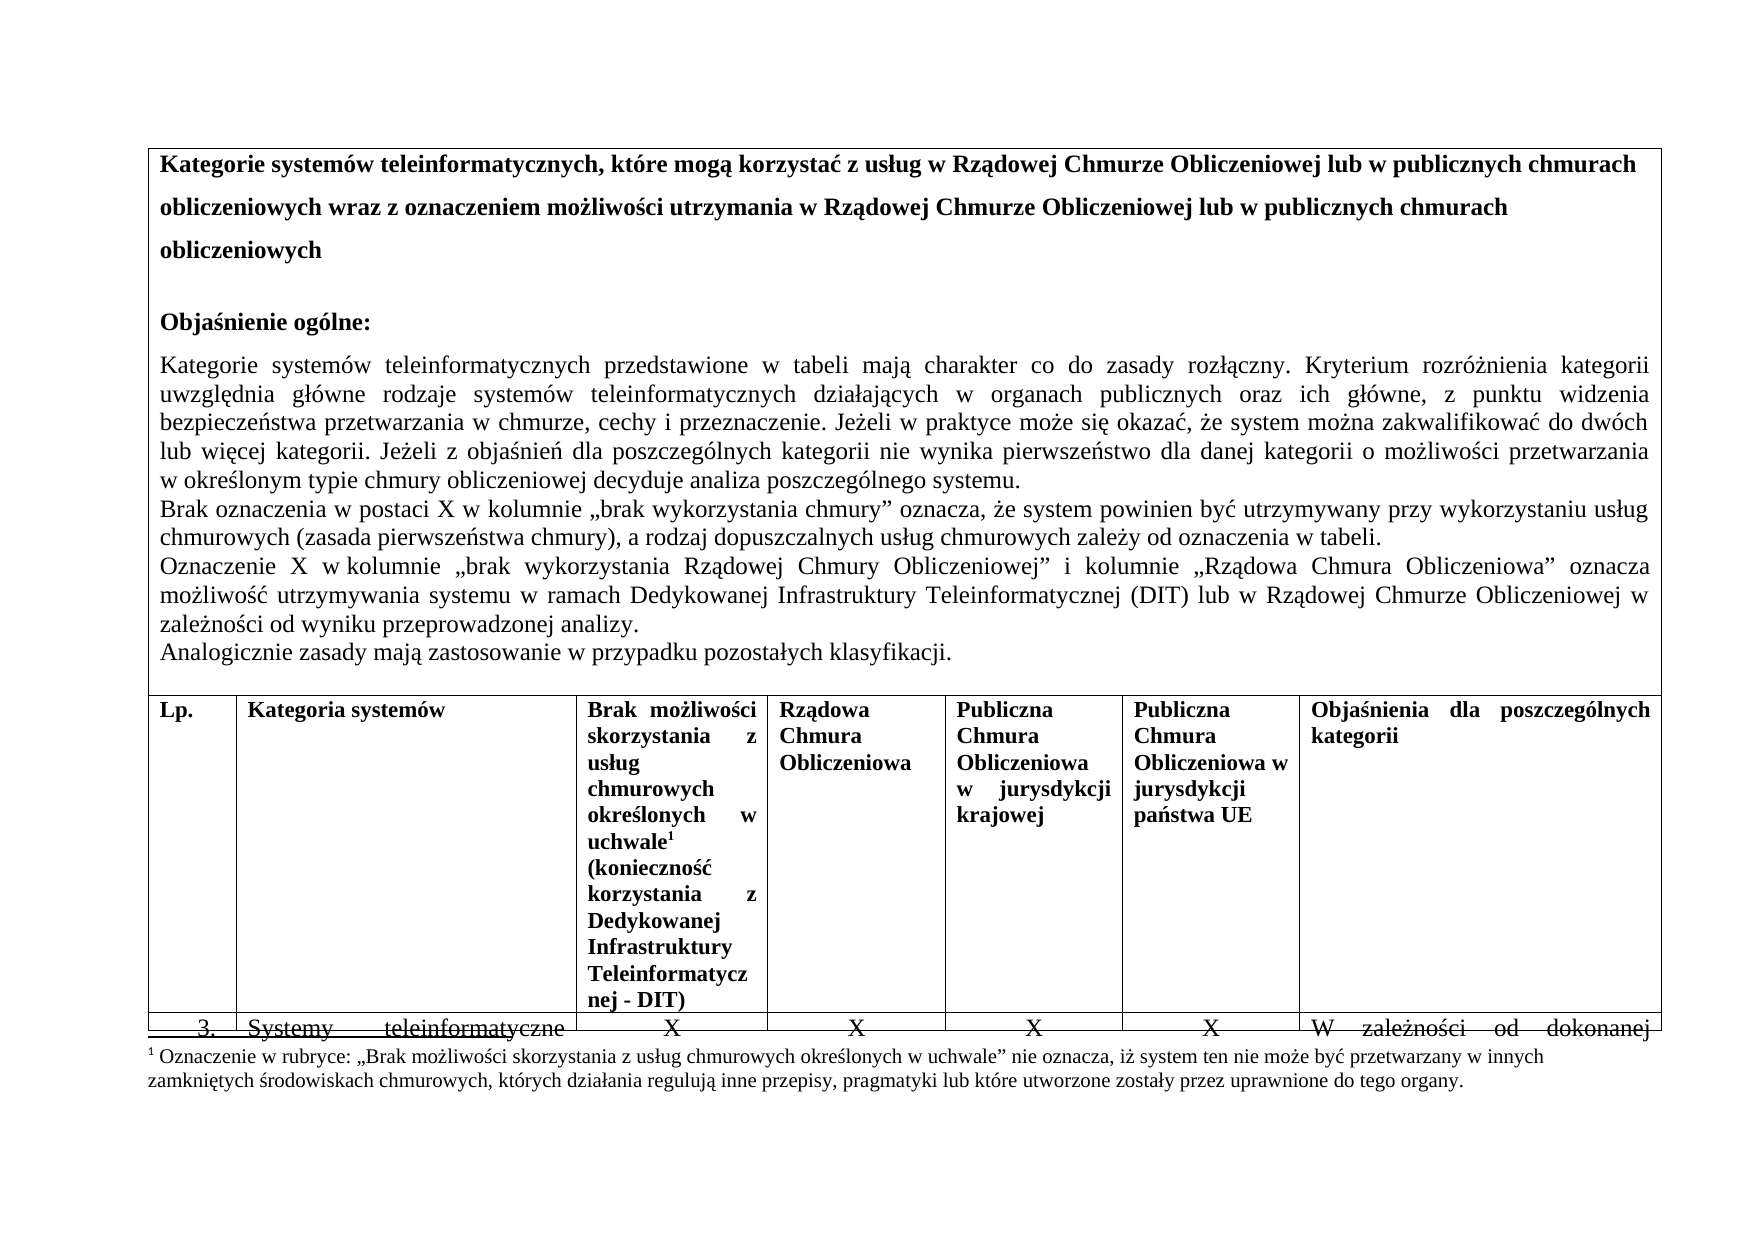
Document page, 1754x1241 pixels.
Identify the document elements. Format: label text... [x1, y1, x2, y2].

table_header Kategorie systemów teleinformatycznych, które mogą korzystać z usług w Rządowej Chmurze Obliczeniowej lub w publicznych chmurach obliczeniowych wraz z oznaczeniem możliwości utrzymania w Rządowej Chmurze Obliczeniowej lub w publicznych chmurach obliczeniowych Objaśnienie ogólne: Kategorie systemów teleinformatycznych przedstawione w tabeli mają charakter co do zasady rozłączny. Kryterium rozróżnienia kategorii uwzględnia główne rodzaje systemów teleinformatycznych działających w organach publicznych oraz ich główne, z punktu widzenia bezpieczeństwa przetwarzania w chmurze, cechy i przeznaczenie. Jeżeli w praktyce może się okazać, że system można zakwalifikować do dwóch lub więcej kategorii. Jeżeli z objaśnień dla poszczególnych kategorii nie wynika pierwszeństwo dla danej kategorii o możliwości przetwarzania w określonym typie chmury obliczeniowej decyduje analiza poszczególnego systemu. Brak oznaczenia w postaci X w kolumnie „brak wykorzystania chmury” oznacza, że system powinien być utrzymywany przy wykorzystaniu usług chmurowych (zasada pierwszeństwa chmury), a rodzaj dopuszczalnych usług chmurowych zależy od oznaczenia w tabeli. Oznaczenie X w kolumnie „brak wykorzystania Rządowej Chmury Obliczeniowej” i kolumnie „Rządowa Chmura Obliczeniowa” oznacza możliwość utrzymywania systemu w ramach Dedykowanej Infrastruktury Teleinformatycznej (DIT) lub w Rządowej Chmurze Obliczeniowej w zależności od wyniku przeprowadzonej analizy. Analogicznie zasady mają zastosowanie w przypadku pozostałych klasyfikacji. [149, 149, 1661, 695]
table_cell Publiczna Chmura Obliczeniowa w jurysdykcji krajowej [946, 696, 1122, 1012]
table_cell X [1123, 1013, 1299, 1030]
table_cell Brak możliwości skorzystania z usług chmurowych określonych w uchwale (konieczność korzystania z Dedykowanej Infrastruktury Teleinformatycznej - DIT) [577, 696, 767, 1012]
table_cell X [946, 1013, 1122, 1030]
table_cell Objaśnienia dla poszczególnych kategorii [1300, 696, 1661, 1012]
table_cell X [577, 1013, 767, 1030]
table_cell Lp. [149, 696, 236, 1012]
table_cell Rządowa Chmura Obliczeniowa [768, 696, 945, 1012]
table_cell Publiczna Chmura Obliczeniowa w jurysdykcji państwa UE [1123, 696, 1299, 1012]
table_cell X [768, 1013, 945, 1030]
table_cell W zależności od dokonanej analizy przez podmiot odpowiedzialny za system teleinformatyczny. [1300, 1013, 1661, 1030]
table_cell [149, 1013, 236, 1030]
table_cell Kategoria systemów [237, 696, 576, 1012]
